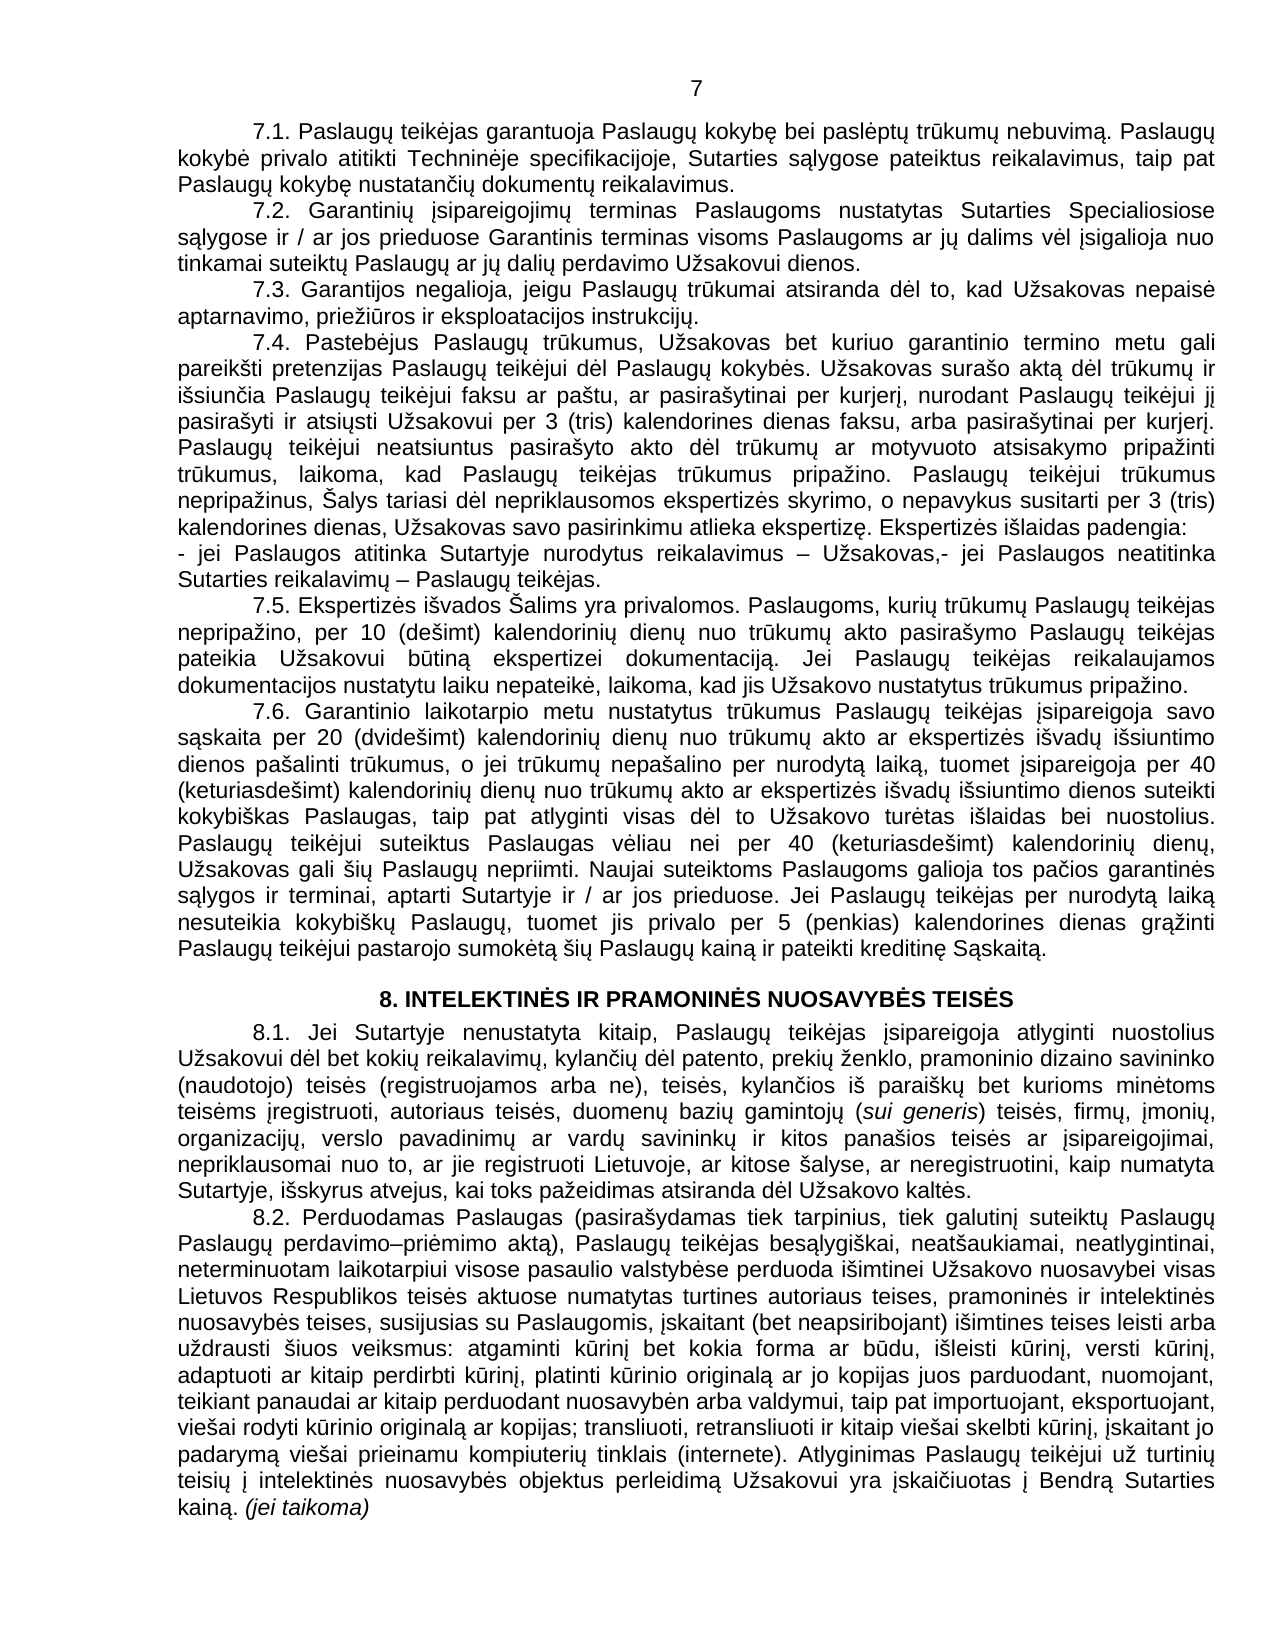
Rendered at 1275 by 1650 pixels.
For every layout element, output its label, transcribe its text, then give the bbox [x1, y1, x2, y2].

text - jei Paslaugos atitinka Sutartyje nurodytus reikalavimus – Užsakovas,- jei Paslaugos neatitinka Sutarties reikalavimų – Paslaugų teikėjas. [177, 540, 1216, 592]
title 8. INTELEKTINĖS IR PRAMONINĖS NUOSAVYBĖS TEISĖS [177, 986, 1216, 1013]
text 7.1. Paslaugų teikėjas garantuoja Paslaugų kokybę bei paslėptų trūkumų nebuvimą. Paslaugų kokybė privalo atitikti Techninėje specifikacijoje, Sutarties sąlygose pateiktus reikalavimus, taip pat Paslaugų kokybę nustatančių dokumentų reikalavimus. [177, 118, 1216, 197]
text 7.5. Ekspertizės išvados Šalims yra privalomos. Paslaugoms, kurių trūkumų Paslaugų teikėjas nepripažino, per 10 (dešimt) kalendorinių dienų nuo trūkumų akto pasirašymo Paslaugų teikėjas pateikia Užsakovui būtiną ekspertizei dokumentaciją. Jei Paslaugų teikėjas reikalaujamos dokumentacijos nustatytu laiku nepateikė, laikoma, kad jis Užsakovo nustatytus trūkumus pripažino. [177, 592, 1216, 698]
text 7.4. Pastebėjus Paslaugų trūkumus, Užsakovas bet kuriuo garantinio termino metu gali pareikšti pretenzijas Paslaugų teikėjui dėl Paslaugų kokybės. Užsakovas surašo aktą dėl trūkumų ir išsiunčia Paslaugų teikėjui faksu ar paštu, ar pasirašytinai per kurjerį, nurodant Paslaugų teikėjui jį pasirašyti ir atsiųsti Užsakovui per 3 (tris) kalendorines dienas faksu, arba pasirašytinai per kurjerį. Paslaugų teikėjui neatsiuntus pasirašyto akto dėl trūkumų ar motyvuoto atsisakymo pripažinti trūkumus, laikoma, kad Paslaugų teikėjas trūkumus pripažino. Paslaugų teikėjui trūkumus nepripažinus, Šalys tariasi dėl nepriklausomos ekspertizės skyrimo, o nepavykus susitarti per 3 (tris) kalendorines dienas, Užsakovas savo pasirinkimu atlieka ekspertizę. Ekspertizės išlaidas padengia: [177, 329, 1216, 540]
text 8.1. Jei Sutartyje nenustatyta kitaip, Paslaugų teikėjas įsipareigoja atlyginti nuostolius Užsakovui dėl bet kokių reikalavimų, kylančių dėl patento, prekių ženklo, pramoninio dizaino savininko (naudotojo) teisės (registruojamos arba ne), teisės, kylančios iš paraiškų bet kurioms minėtoms teisėms įregistruoti, autoriaus teisės, duomenų bazių gamintojų (sui generis) teisės, firmų, įmonių, organizacijų, verslo pavadinimų ar vardų savininkų ir kitos panašios teisės ar įsipareigojimai, nepriklausomai nuo to, ar jie registruoti Lietuvoje, ar kitose šalyse, ar neregistruotini, kaip numatyta Sutartyje, išskyrus atvejus, kai toks pažeidimas atsiranda dėl Užsakovo kaltės. [177, 1019, 1216, 1203]
text 8.2. Perduodamas Paslaugas (pasirašydamas tiek tarpinius, tiek galutinį suteiktų Paslaugų Paslaugų perdavimo–priėmimo aktą), Paslaugų teikėjas besąlygiškai, neatšaukiamai, neatlygintinai, neterminuotam laikotarpiui visose pasaulio valstybėse perduoda išimtinei Užsakovo nuosavybei visas Lietuvos Respublikos teisės aktuose numatytas turtines autoriaus teises, pramoninės ir intelektinės nuosavybės teises, susijusias su Paslaugomis, įskaitant (bet neapsiribojant) išimtines teises leisti arba uždrausti šiuos veiksmus: atgaminti kūrinį bet kokia forma ar būdu, išleisti kūrinį, versti kūrinį, adaptuoti ar kitaip perdirbti kūrinį, platinti kūrinio originalą ar jo kopijas juos parduodant, nuomojant, teikiant panaudai ar kitaip perduodant nuosavybėn arba valdymui, taip pat importuojant, eksportuojant, viešai rodyti kūrinio originalą ar kopijas; transliuoti, retransliuoti ir kitaip viešai skelbti kūrinį, įskaitant jo padarymą viešai prieinamu kompiuterių tinklais (internete). Atlyginimas Paslaugų teikėjui už turtinių teisių į intelektinės nuosavybės objektus perleidimą Užsakovui yra įskaičiuotas į Bendrą Sutarties kainą. (jei taikoma) [177, 1203, 1216, 1520]
text 7.3. Garantijos negalioja, jeigu Paslaugų trūkumai atsiranda dėl to, kad Užsakovas nepaisė aptarnavimo, priežiūros ir eksploatacijos instrukcijų. [177, 276, 1216, 329]
text 7.2. Garantinių įsipareigojimų terminas Paslaugoms nustatytas Sutarties Specialiosiose sąlygose ir / ar jos prieduose Garantinis terminas visoms Paslaugoms ar jų dalims vėl įsigalioja nuo tinkamai suteiktų Paslaugų ar jų dalių perdavimo Užsakovui dienos. [177, 197, 1216, 276]
text 7.6. Garantinio laikotarpio metu nustatytus trūkumus Paslaugų teikėjas įsipareigoja savo sąskaita per 20 (dvidešimt) kalendorinių dienų nuo trūkumų akto ar ekspertizės išvadų išsiuntimo dienos pašalinti trūkumus, o jei trūkumų nepašalino per nurodytą laiką, tuomet įsipareigoja per 40 (keturiasdešimt) kalendorinių dienų nuo trūkumų akto ar ekspertizės išvadų išsiuntimo dienos suteikti kokybiškas Paslaugas, taip pat atlyginti visas dėl to Užsakovo turėtas išlaidas bei nuostolius. Paslaugų teikėjui suteiktus Paslaugas vėliau nei per 40 (keturiasdešimt) kalendorinių dienų, Užsakovas gali šių Paslaugų nepriimti. Naujai suteiktoms Paslaugoms galioja tos pačios garantinės sąlygos ir terminai, aptarti Sutartyje ir / ar jos prieduose. Jei Paslaugų teikėjas per nurodytą laiką nesuteikia kokybiškų Paslaugų, tuomet jis privalo per 5 (penkias) kalendorines dienas grąžinti Paslaugų teikėjui pastarojo sumokėtą šių Paslaugų kainą ir pateikti kreditinę Sąskaitą. [177, 698, 1216, 961]
